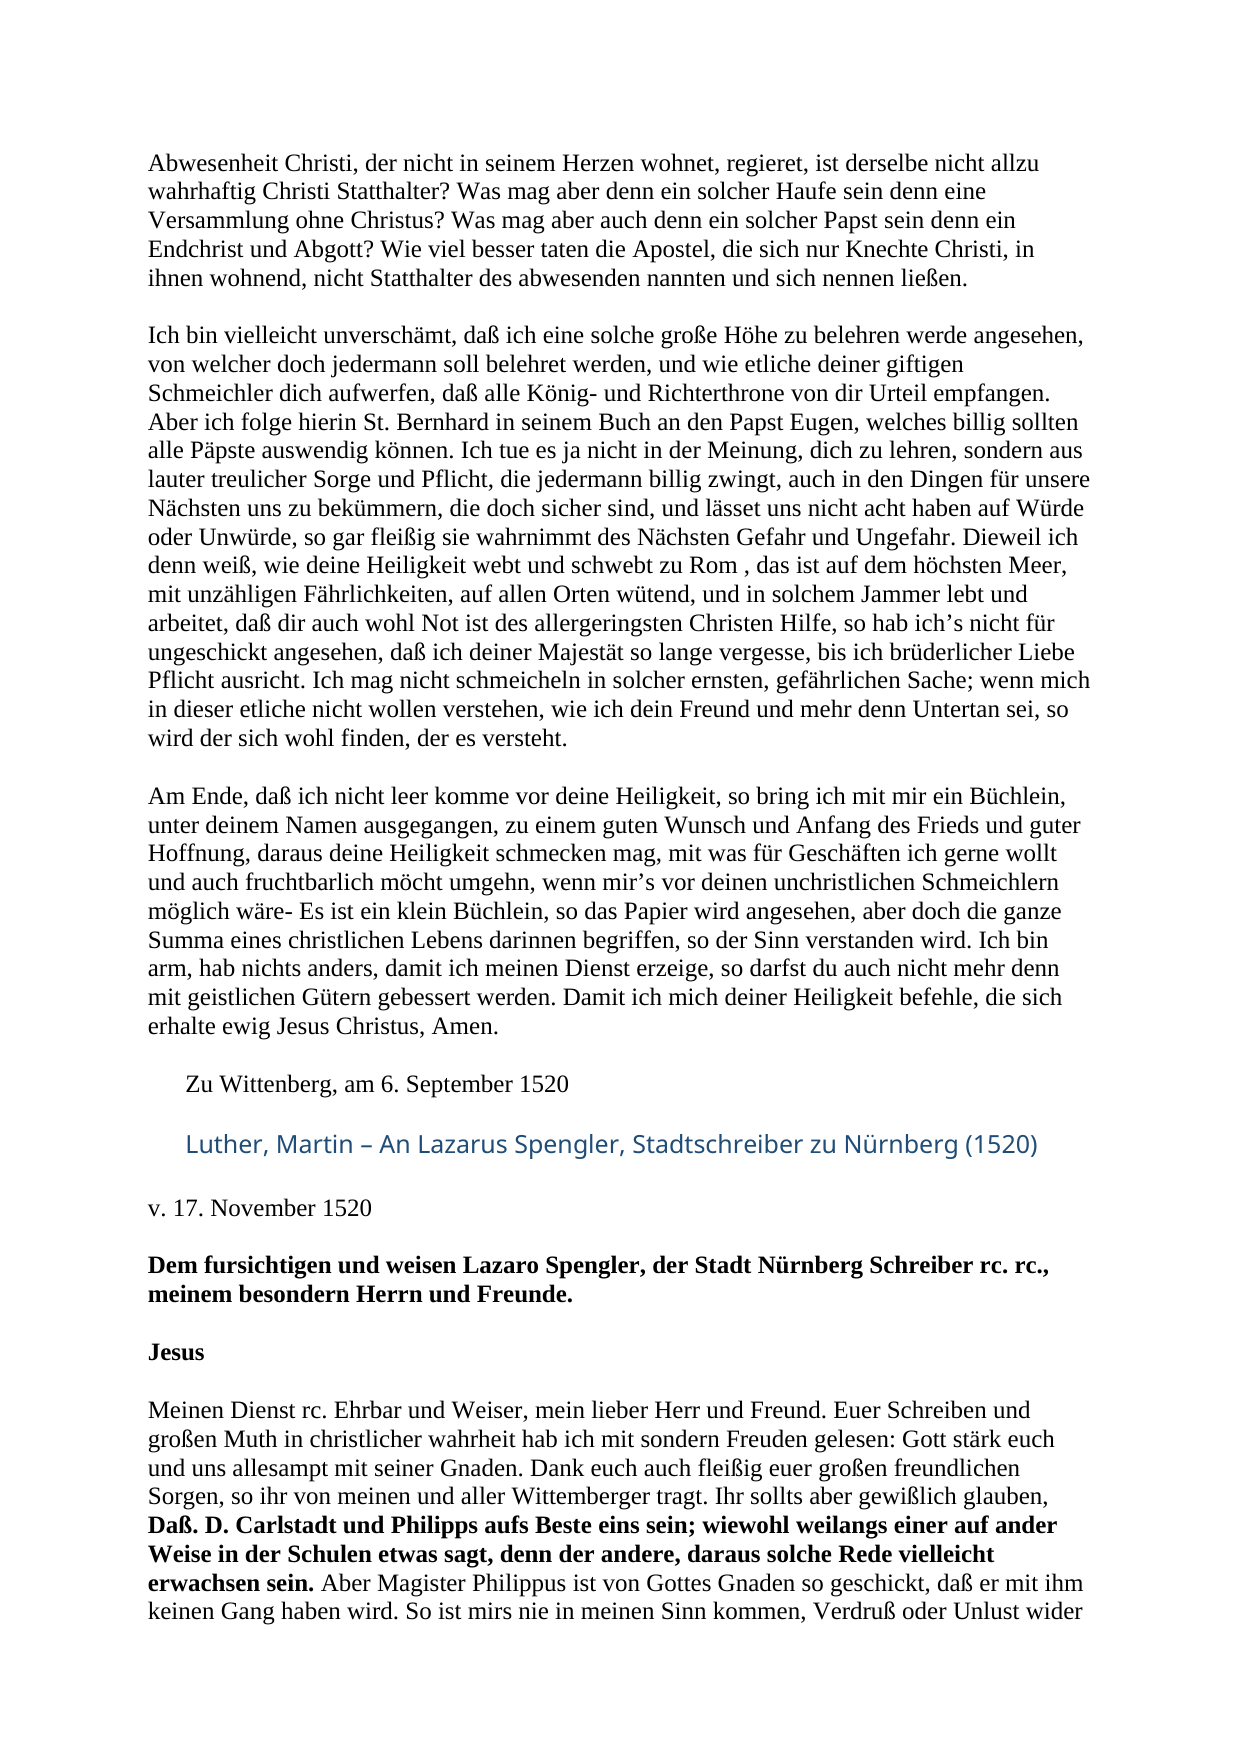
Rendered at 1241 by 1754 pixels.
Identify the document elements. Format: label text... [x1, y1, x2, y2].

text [148, 148, 1093, 291]
text Ich bin vielleicht unverschämt, daß ich eine solche große Höhe zu belehren werde angesehen, von welcher doch jedermann soll belehret werden, und wie etliche deiner giftigen Schmeichler dich aufwerfen, daß alle König- und Richterthrone von dir Urteil empfangen. Aber ich folge hierin St. Bernhard in seinem Buch an den Papst Eugen, welches billig sollten alle Päpste auswendig können. Ich tue es ja nicht in der Meinung, dich zu lehren, sondern aus lauter treulicher Sorge und Pflicht, die jedermann billig zwingt, auch in den Dingen für unsere Nächsten uns zu bekümmern, die doch sicher sind, und lässet uns nicht acht haben auf Würde oder Unwürde, so gar fleißig sie wahrnimmt des Nächsten Gefahr und Ungefahr. Dieweil ich denn weiß, wie deine Heiligkeit webt und schwebt zu Rom , das ist auf dem höchsten Meer, mit unzähligen Fährlichkeiten, auf allen Orten wütend, und in solchem Jammer lebt und arbeitet, daß dir auch wohl Not ist des allergeringsten Christen Hilfe, so hab ich’s nicht für ungeschickt angesehen, daß ich deiner Majestät so lange vergesse, bis ich brüderlicher Liebe Pflicht ausricht. Ich mag nicht schmeicheln in solcher ernsten, gefährlichen Sache; wenn mich in dieser etliche nicht wollen verstehen, wie ich dein Freund und mehr denn Untertan sei, so wird der sich wohl finden, der es versteht. [148, 321, 1093, 752]
text Am Ende, daß ich nicht leer komme vor deine Heiligkeit, so bring ich mit mir ein Büchlein, unter deinem Namen ausgegangen, zu einem guten Wunsch und Anfang des Frieds und guter Hoffnung, daraus deine Heiligkeit schmecken mag, mit was für Geschäften ich gerne wollt und auch fruchtbarlich möcht umgehn, wenn mir’s vor deinen unchristlichen Schmeichlern möglich wäre- Es ist ein klein Büchlein, so das Papier wird angesehen, aber doch die ganze Summa eines christlichen Lebens darinnen begriffen, so der Sinn verstanden wird. Ich bin arm, hab nichts anders, damit ich meinen Dienst erzeige, so darfst du auch nicht mehr denn mit geistlichen Gütern gebessert werden. Damit ich mich deiner Heiligkeit befehle, die sich erhalte ewig Jesus Christus, Amen. [148, 781, 1093, 1040]
text v. 17. November 1520 [148, 1193, 1093, 1221]
text Zu Wittenberg, am 6. September 1520 [148, 1069, 1093, 1098]
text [148, 1395, 1093, 1625]
text Jesus [148, 1337, 1093, 1366]
subtitle Luther, Martin – An Lazarus Spengler, Stadtschreiber zu Nürnberg (1520) [148, 1127, 1093, 1161]
text Dem fursichtigen und weisen Lazaro Spengler, der Stadt Nürnberg Schreiber rc. rc., meinem besondern Herrn und Freunde. [148, 1251, 1093, 1308]
